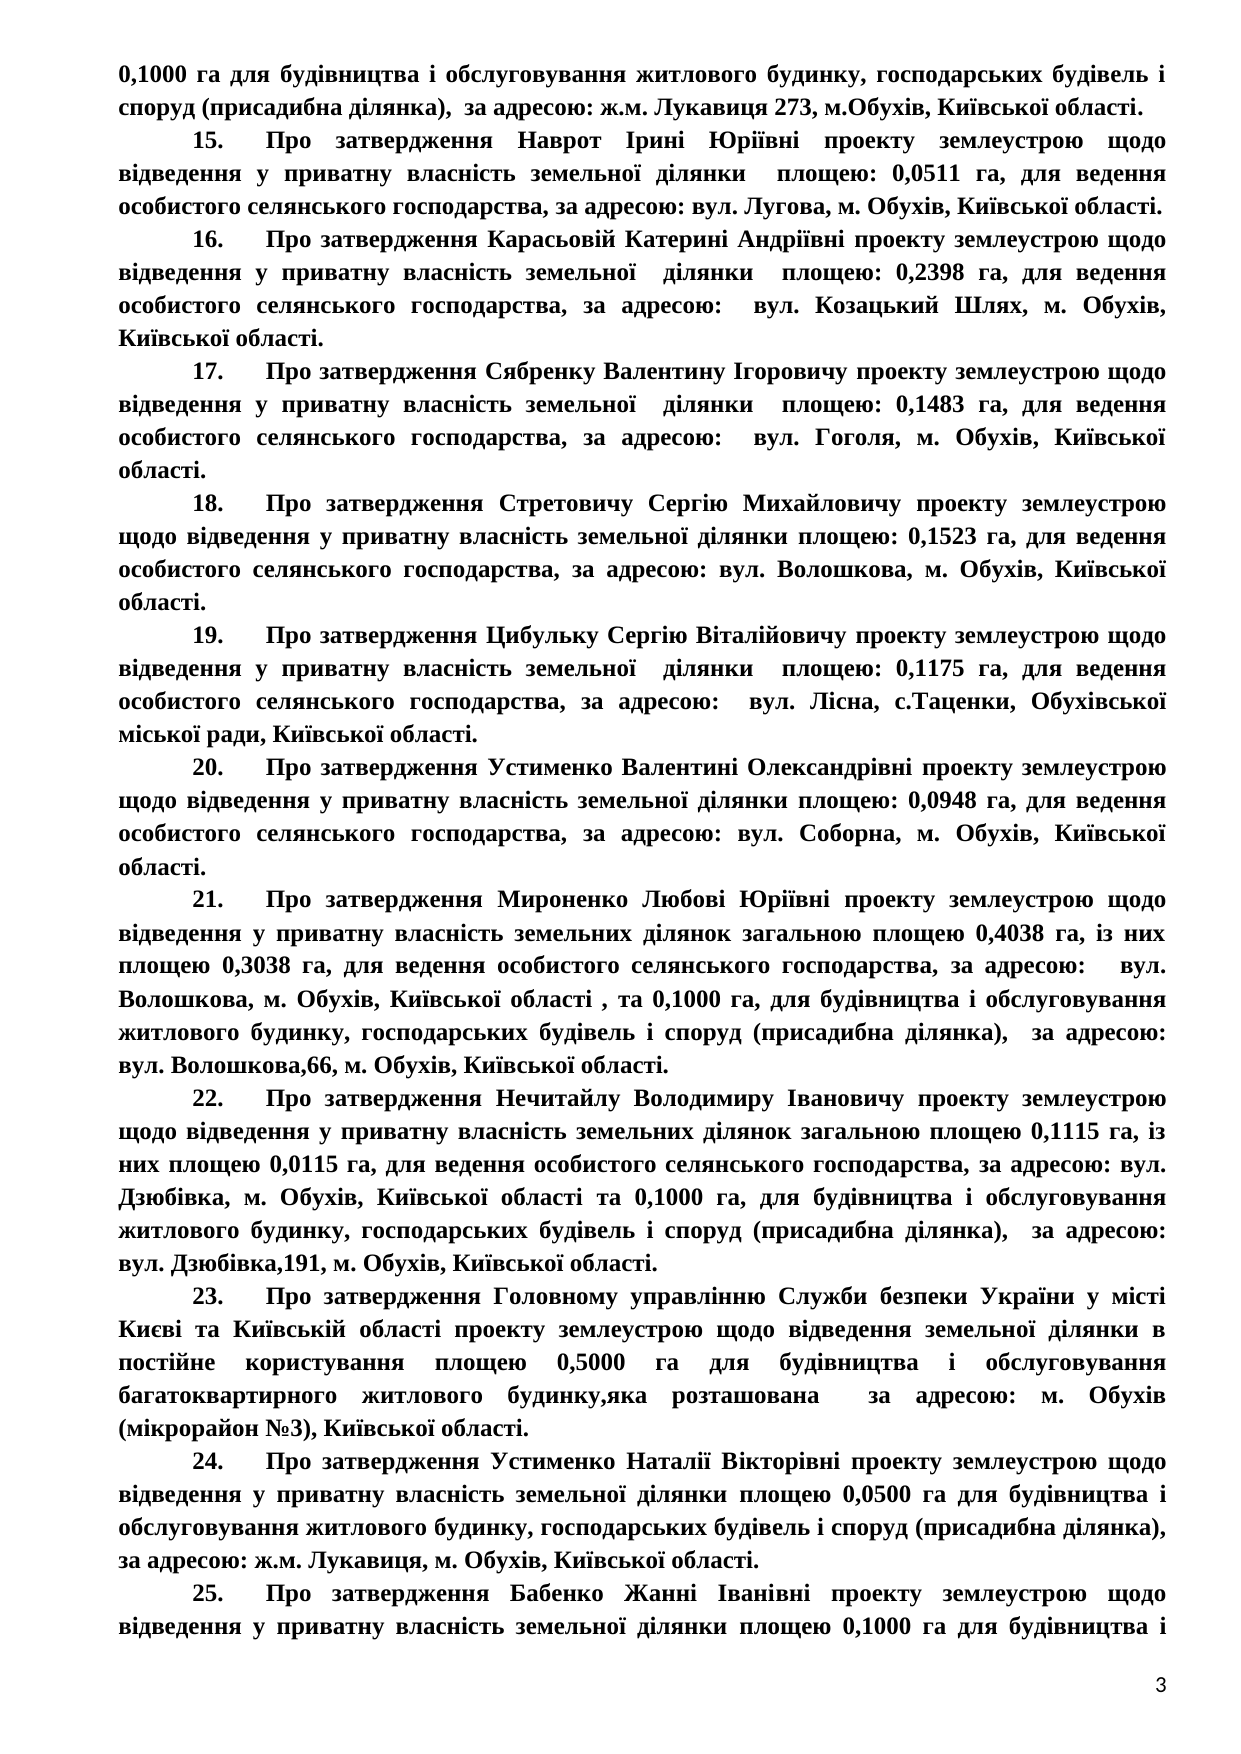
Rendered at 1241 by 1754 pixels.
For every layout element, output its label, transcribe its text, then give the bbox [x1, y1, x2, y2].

list Про затвердження Карасьовій Катерині Андріївні проекту землеустрою щодо відведення у приватну власність земельної ділянки площею: 0,2398 га, для ведення особистого селянського господарства, за адресою: вул. Козацький Шлях, м. Обухів, Київської області. [118, 224, 1167, 352]
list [118, 1578, 1167, 1640]
list Про затвердження Устименко Наталії Вікторівні проекту землеустрою щодо відведення у приватну власність земельної ділянки площею 0,0500 га для будівництва і обслуговування житлового будинку, господарських будівель і споруд (присадибна ділянка), за адресою: ж.м. Лукавиця, м. Обухів, Київської області. [118, 1446, 1167, 1574]
list Про затвердження Наврот Ірині Юріївні проекту землеустрою щодо відведення у приватну власність земельної ділянки площею: 0,0511 га, для ведення особистого селянського господарства, за адресою: вул. Лугова, м. Обухів, Київської області. [118, 125, 1167, 220]
list Про затвердження Нечитайлу Володимиру Івановичу проекту землеустрою щодо відведення у приватну власність земельних ділянок загальною площею 0,1115 га, із них площею 0,0115 га, для ведення особистого селянського господарства, за адресою: вул. Дзюбівка, м. Обухів, Київської області та 0,1000 га, для будівництва і обслуговування житлового будинку, господарських будівель і споруд (присадибна ділянка), за адресою: вул. Дзюбівка,191, м. Обухів, Київської області. [118, 1083, 1167, 1277]
list Про затвердження Устименко Валентині Олександрівні проекту землеустрою щодо відведення у приватну власність земельної ділянки площею: 0,0948 га, для ведення особистого селянського господарства, за адресою: вул. Соборна, м. Обухів, Київської області. [118, 752, 1167, 880]
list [118, 59, 1167, 121]
list Про затвердження Цибульку Сергію Віталійовичу проекту землеустрою щодо відведення у приватну власність земельної ділянки площею: 0,1175 га, для ведення особистого селянського господарства, за адресою: вул. Лісна, с.Таценки, Обухівської міської ради, Київської області. [118, 620, 1167, 748]
list Про затвердження Мироненко Любові Юріївні проекту землеустрою щодо відведення у приватну власність земельних ділянок загальною площею 0,4038 га, із них площею 0,3038 га, для ведення особистого селянського господарства, за адресою: вул. Волошкова, м. Обухів, Київської області , та 0,1000 га, для будівництва і обслуговування житлового будинку, господарських будівель і споруд (присадибна ділянка), за адресою: вул. Волошкова,66, м. Обухів, Київської області. [118, 884, 1167, 1078]
list Про затвердження Стретовичу Сергію Михайловичу проекту землеустрою щодо відведення у приватну власність земельної ділянки площею: 0,1523 га, для ведення особистого селянського господарства, за адресою: вул. Волошкова, м. Обухів, Київської області. [118, 488, 1167, 616]
list Про затвердження Головному управлінню Служби безпеки України у місті Києві та Київській області проекту землеустрою щодо відведення земельної ділянки в постійне користування площею 0,5000 га для будівництва і обслуговування багатоквартирного житлового будинку,яка розташована за адресою: м. Обухів (мікрорайон №3), Київської області. [118, 1281, 1167, 1442]
list Про затвердження Сябренку Валентину Ігоровичу проекту землеустрою щодо відведення у приватну власність земельної ділянки площею: 0,1483 га, для ведення особистого селянського господарства, за адресою: вул. Гоголя, м. Обухів, Київської області. [118, 356, 1167, 484]
